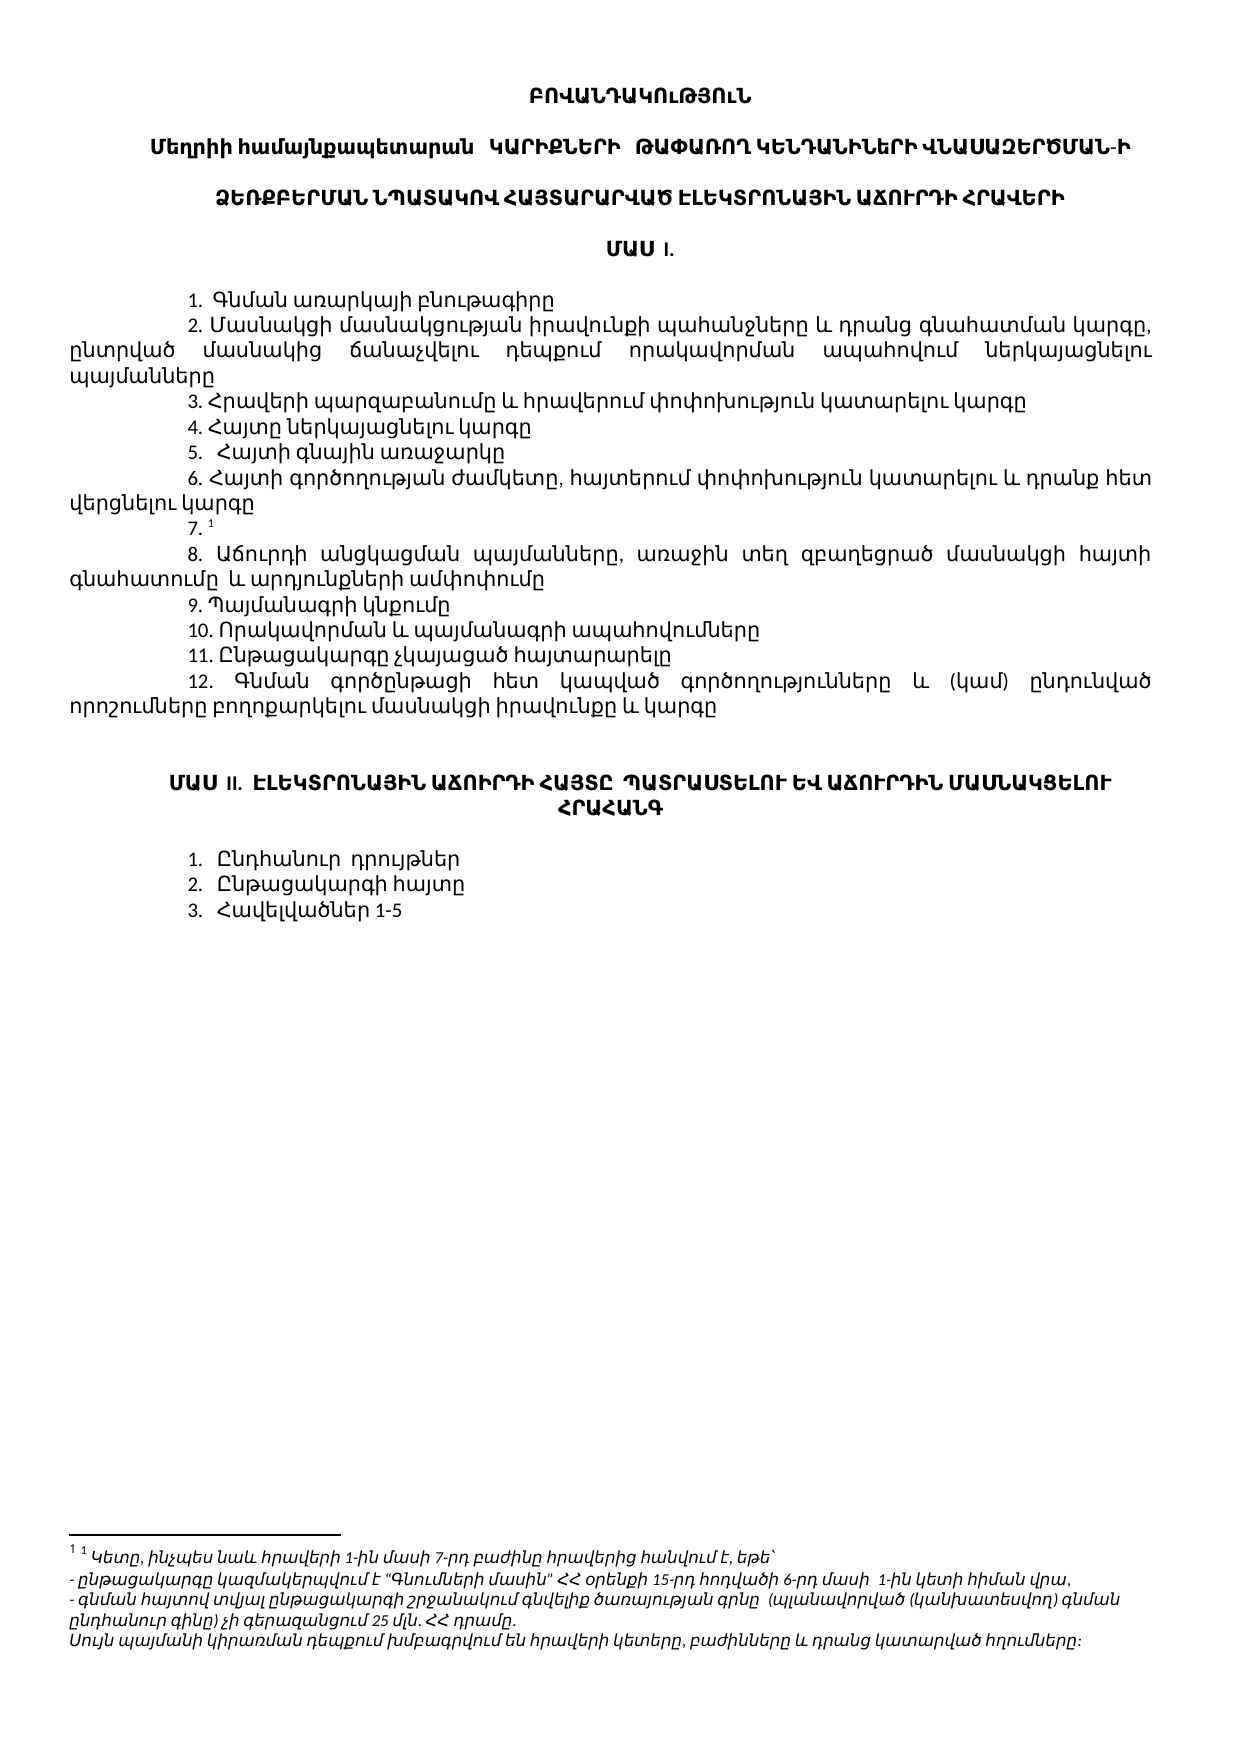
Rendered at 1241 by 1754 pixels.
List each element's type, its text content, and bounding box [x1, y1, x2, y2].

text 6. Հայտի գործողության ժամկետը, հայտերում փոփոխություն կատարելու և դրանք հետ վերցնելու կարգը [69, 465, 1152, 516]
text 1. Ընդհանուր դրույթներ [69, 846, 1152, 871]
text ՁԵՌՔԲԵՐՄԱՆ ՆՊԱՏԱԿՈՎ ՀԱՅՏԱՐԱՐՎԱԾ ԷԼԵԿՏՐՈՆԱՅԻՆ ԱՃՈՒՐԴԻ ՀՐԱՎԵՐԻ [69, 185, 1152, 211]
text 7. [69, 516, 1152, 541]
text Մեղրիի համայնքապետարան ԿԱՐԻՔՆԵՐԻ ԹԱՓԱՌՈՂ ԿԵՆԴԱՆԻՆեՐԻ ՎՆԱՍԱԶԵՐԾՄԱՆ-Ի [69, 134, 1152, 160]
text 9. Պայմանագրի կնքումը [69, 592, 1152, 617]
text 4. Հայտը ներկայացնելու կարգը [69, 414, 1152, 439]
text 3. Հրավերի պարզաբանումը և հրավերում փոփոխություն կատարելու կարգը [69, 388, 1152, 414]
text 12. Գնման գործընթացի հետ կապված գործողությունները և (կամ) ընդունված որոշումները բողոքարկելու մասնակցի իրավունքը և կարգը [69, 668, 1152, 719]
text ԲՈՎԱՆԴԱԿՈւԹՅՈւՆ [69, 83, 1152, 109]
text 5. Հայտի գնային առաջարկը [69, 439, 1152, 465]
text ՄԱՍ II. ԷԼԵԿՏՐՈՆԱՅԻՆ ԱՃՈԻՐԴԻ ՀԱՅՏԸ ՊԱՏՐԱՍՏԵԼՈՒ ԵՎ ԱՃՈՒՐԴԻՆ ՄԱՍՆԱԿՑԵԼՈՒ ՀՐԱՀԱՆԳ [69, 770, 1152, 821]
text 3. Հավելվածներ 1-5 [69, 897, 1152, 922]
text 1. Գնման առարկայի բնութագիրը [69, 287, 1152, 312]
text ՄԱՍ I. [69, 236, 1152, 261]
text 8. Աճուրդի անցկացման պայմանները, առաջին տեղ զբաղեցրած մասնակցի հայտի գնահատումը և արդյունքների ամփոփումը [69, 541, 1152, 592]
text 2. Ընթացակարգի հայտը [69, 871, 1152, 897]
text 11. Ընթացակարգը չկայացած հայտարարելը [69, 643, 1152, 668]
text 10. Որակավորման և պայմանագրի ապահովումները [69, 617, 1152, 643]
text 2. Մասնակցի մասնակցության իրավունքի պահանջները և դրանց գնահատման կարգը, ընտրված մասնակից ճանաչվելու դեպքում որակավորման ապահովում ներկայացնելու պայմանները [69, 312, 1152, 388]
